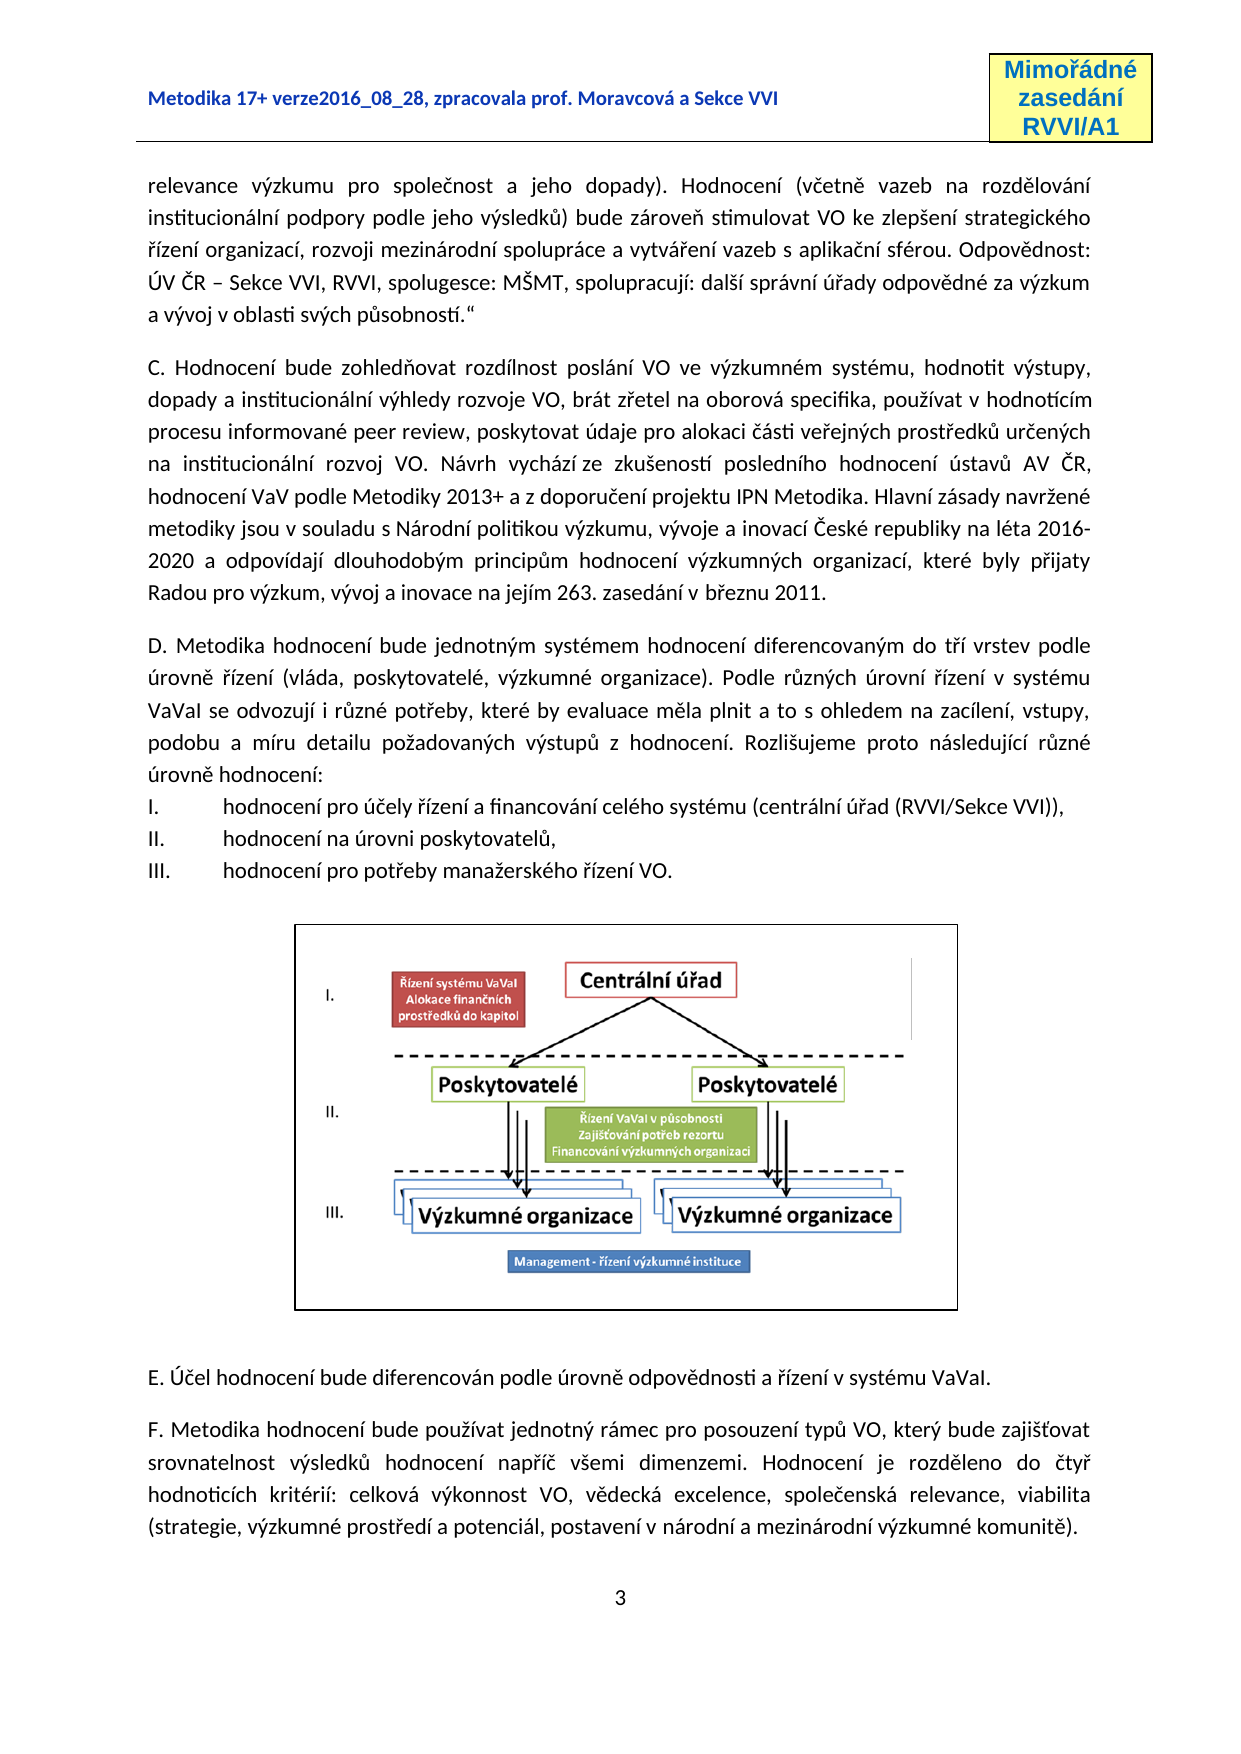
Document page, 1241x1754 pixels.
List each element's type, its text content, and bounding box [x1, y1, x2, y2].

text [148, 171, 1092, 328]
text I. hodnocení pro účely řízení a financování celého systému (centrální úřad (RVVI/Sekce VVI)), [148, 792, 1092, 820]
text III. hodnocení pro potřeby manažerského řízení VO. [148, 857, 1092, 885]
text C. Hodnocení bude zohledňovat rozdílnost poslání VO ve výzkumném systému, hodnotit výstupy, dopady a institucionální výhledy rozvoje VO, brát zřetel na oborová specifika, používat v hodnotícím procesu informované peer review, poskytovat údaje pro alokaci části veřejných prostředků určených na institucionální rozvoj VO. Návrh vychází ze zkušeností posledního hodnocení ústavů AV ČR, hodnocení VaV podle Metodiky 2013+ a z doporučení projektu IPN Metodika. Hlavní zásady navržené metodiky jsou v souladu s Národní politikou výzkumu, vývoje a inovací České republiky na léta 2016-2020 a odpovídají dlouhodobým principům hodnocení výzkumných organizací, které byly přijaty Radou pro výzkum, vývoj a inovace na jejím 263. zasedání v březnu 2011. [148, 353, 1092, 606]
picture [252, 909, 988, 1338]
text II. hodnocení na úrovni poskytovatelů, [148, 824, 1092, 852]
text D. Metodika hodnocení bude jednotným systémem hodnocení diferencovaným do tří vrstev podle úrovně řízení (vláda, poskytovatelé, výzkumné organizace). Podle různých úrovní řízení v systému VaVaI se odvozují i různé potřeby, které by evaluace měla plnit a to s ohledem na zacílení, vstupy, podobu a míru detailu požadovaných výstupů z hodnocení. Rozlišujeme proto následující různé úrovně hodnocení: [148, 631, 1092, 788]
text F. Metodika hodnocení bude používat jednotný rámec pro posouzení typů VO, který bude zajišťovat srovnatelnost výsledků hodnocení napříč všemi dimenzemi. Hodnocení je rozděleno do čtyř hodnoticích kritérií: celková výkonnost VO, vědecká excelence, společenská relevance, viabilita (strategie, výzkumné prostředí a potenciál, postavení v národní a mezinárodní výzkumné komunitě). [148, 1416, 1092, 1540]
text E. Účel hodnocení bude diferencován podle úrovně odpovědnosti a řízení v systému VaVaI. [148, 1363, 1092, 1391]
